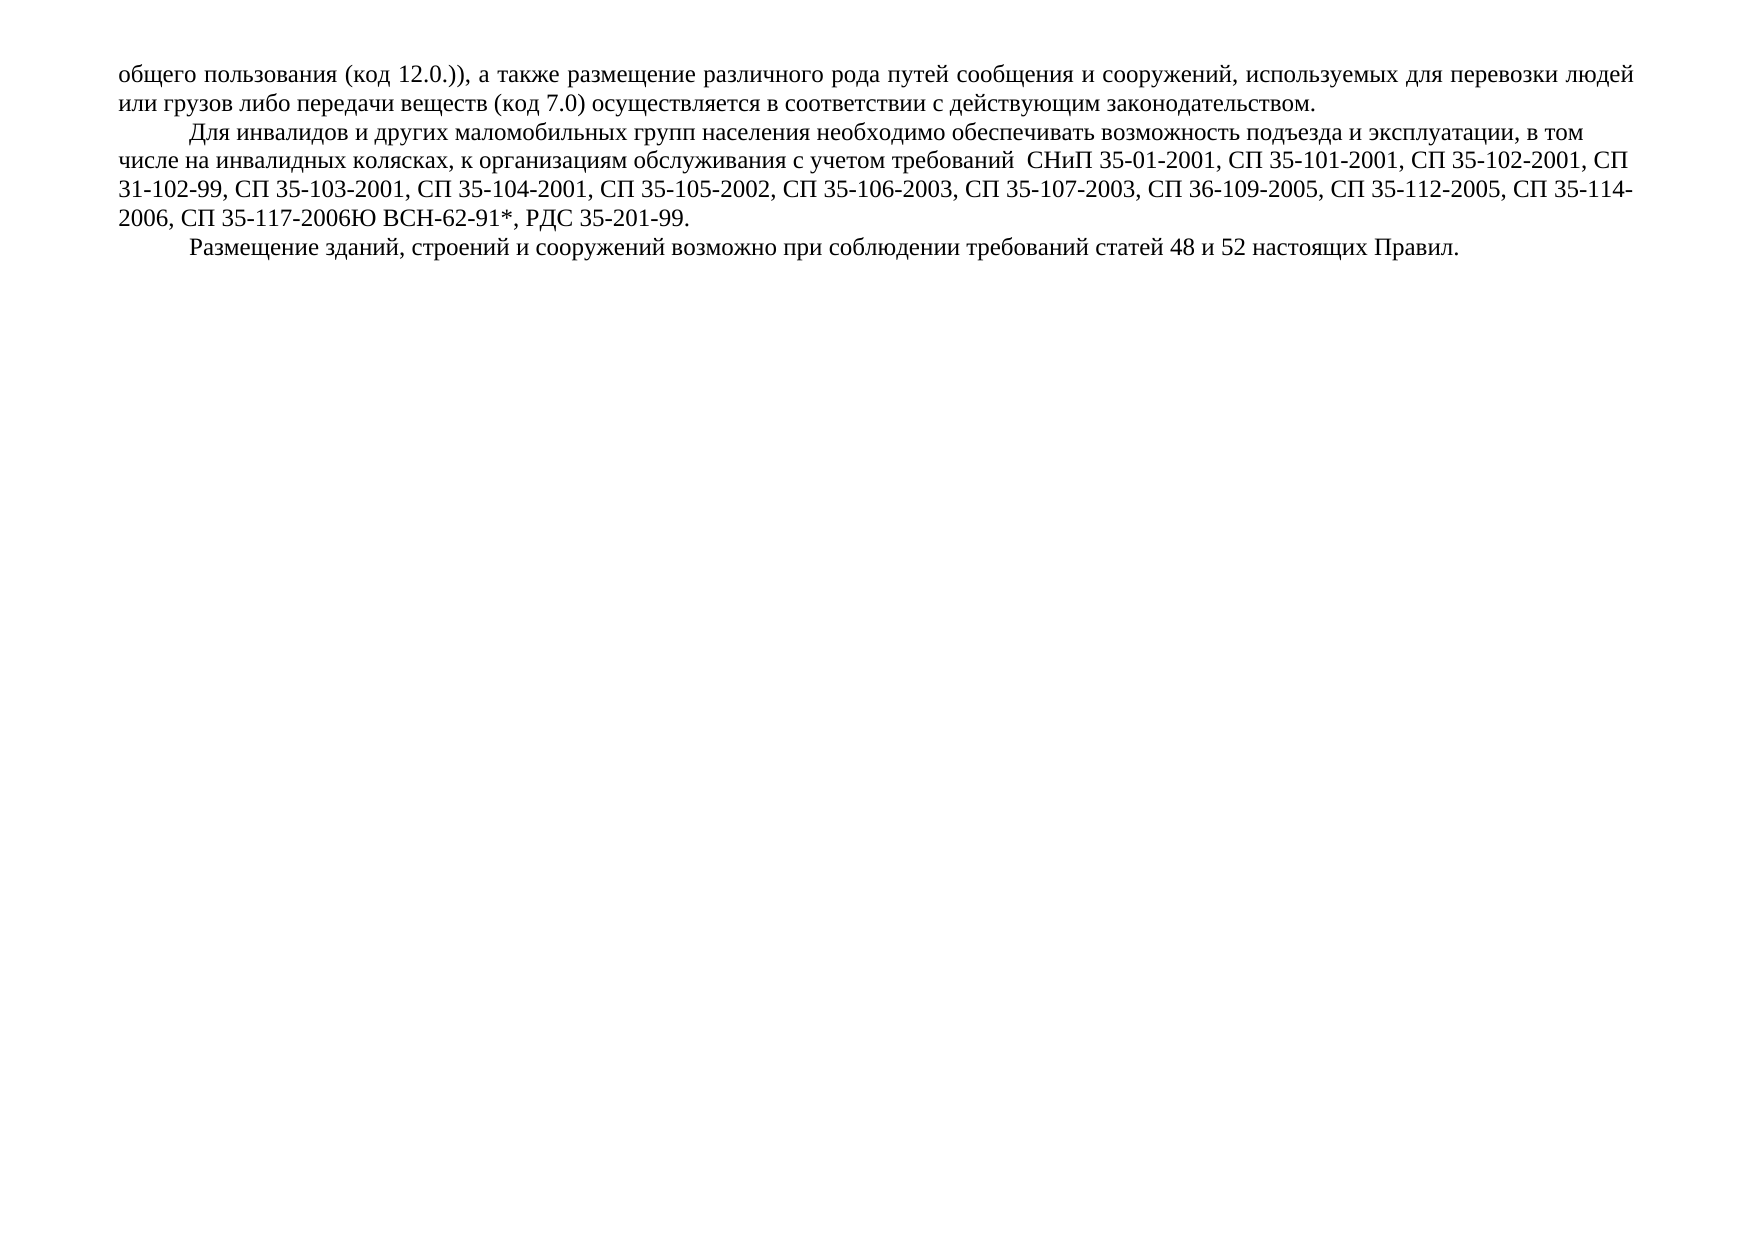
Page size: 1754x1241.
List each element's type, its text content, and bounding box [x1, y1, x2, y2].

text Размещение зданий, строений и сооружений возможно при соблюдении требований статей 48 и 52 настоящих Правил. [118, 232, 1636, 260]
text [118, 59, 1636, 117]
text Для инвалидов и других маломобильных групп населения необходимо обеспечивать возможность подъезда и эксплуатации, в том числе на инвалидных колясках, к организациям обслуживания с учетом требований СНиП 35-01-2001, СП 35-101-2001, СП 35-102-2001, СП 31-102-99, СП 35-103-2001, СП 35-104-2001, СП 35-105-2002, СП 35-106-2003, СП 35-107-2003, СП 36-109-2005, СП 35-112-2005, СП 35-114-2006, СП 35-117-2006Ю ВСН-62-91*, РДС 35-201-99. [118, 117, 1636, 232]
